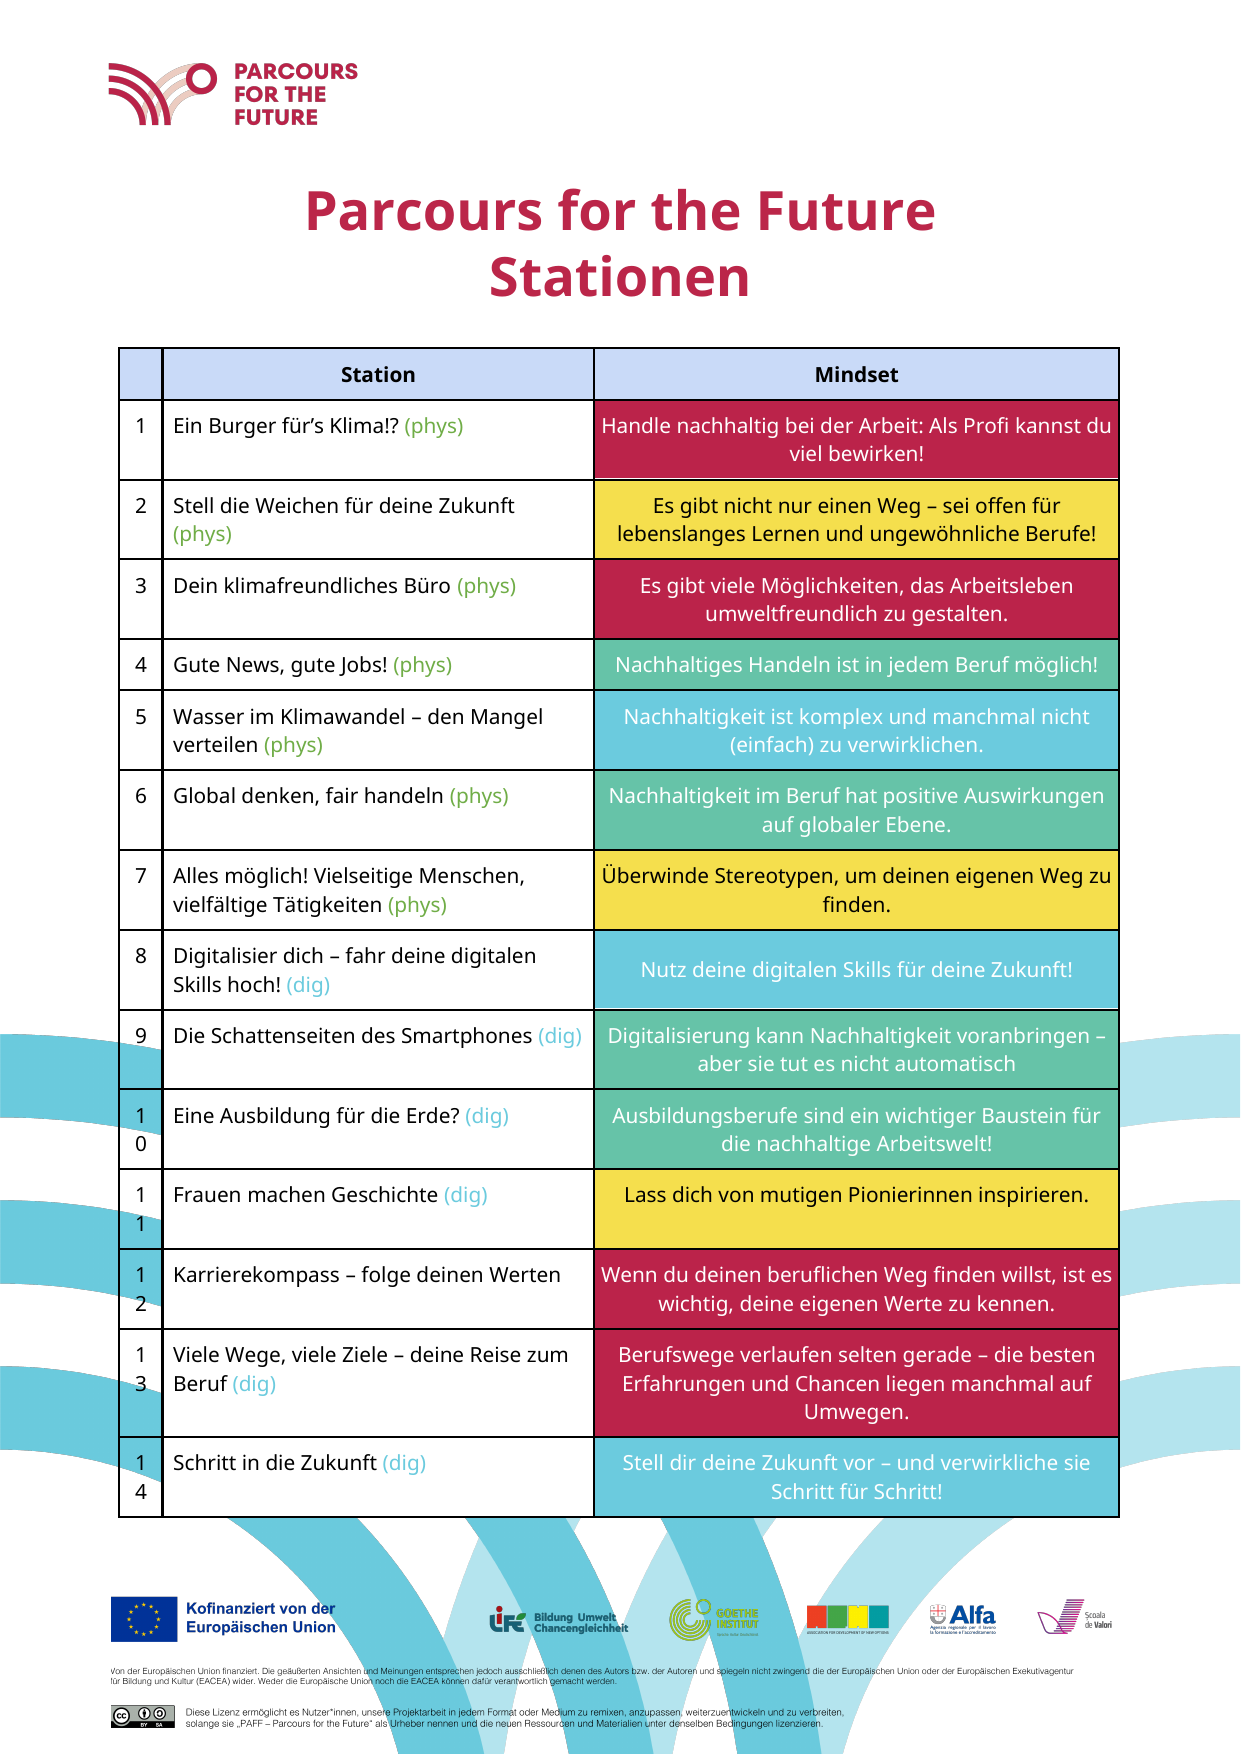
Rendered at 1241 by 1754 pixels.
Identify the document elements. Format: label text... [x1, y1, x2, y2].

table_cell Digitalisierung kann Nachhaltigkeit voranbringen – aber sie tut es nicht automatisch [595, 1011, 1118, 1088]
table_cell 6 [120, 771, 161, 849]
table_cell 4 [120, 640, 161, 689]
table_cell Lass dich von mutigen Pionierinnen inspirieren. [595, 1170, 1118, 1248]
table_cell Global denken, fair handeln (phys) [164, 771, 593, 849]
table_cell Stell die Weichen für deine Zukunft (phys) [164, 481, 593, 558]
table_cell Ein Burger für’s Klima!? (phys) [164, 401, 593, 478]
table_cell 13 [120, 1330, 161, 1436]
table_cell Eine Ausbildung für die Erde? (dig) [164, 1090, 593, 1168]
table_cell Wasser im Klimawandel – den Mangel verteilen (phys) [164, 691, 593, 769]
picture [0, 1034, 1241, 1754]
table_cell Nachhaltigkeit ist komplex und manchmal nicht (einfach) zu verwirklichen. [595, 691, 1118, 769]
table_cell 2 [120, 481, 161, 558]
subtitle Parcours for the Future [118, 177, 1122, 243]
table_cell Schritt in die Zukunft (dig) [164, 1438, 593, 1516]
table_cell Überwinde Stereotypen, um deinen eigenen Weg zu finden. [595, 851, 1118, 929]
table_cell 5 [120, 691, 161, 769]
table_cell Berufswege verlaufen selten gerade – die besten Erfahrungen und Chancen liegen manchmal auf Umwegen. [595, 1330, 1118, 1436]
table_cell Ausbildungsberufe sind ein wichtiger Baustein für die nachhaltige Arbeitswelt! [595, 1090, 1118, 1168]
table_cell Alles möglich! Vielseitige Menschen, vielfältige Tätigkeiten (phys) [164, 851, 593, 929]
table_cell Wenn du deinen beruflichen Weg finden willst, ist es wichtig, deine eigenen Werte zu kennen. [595, 1250, 1118, 1328]
table_header Mindset [595, 349, 1118, 399]
table_cell Digitalisier dich – fahr deine digitalen Skills hoch! (dig) [164, 931, 593, 1008]
table_cell Nachhaltiges Handeln ist in jedem Beruf möglich! [595, 640, 1118, 689]
table_cell Es gibt viele Möglichkeiten, das Arbeitsleben umweltfreundlich zu gestalten. [595, 560, 1118, 638]
table_cell Karrierekompass – folge deinen Werten [164, 1250, 593, 1328]
table_cell Frauen machen Geschichte (dig) [164, 1170, 593, 1248]
table_cell 7 [120, 851, 161, 929]
table_cell 12 [120, 1250, 161, 1328]
table_header [120, 349, 161, 399]
table_cell 1 [120, 401, 161, 478]
table_cell Viele Wege, viele Ziele – deine Reise zum Beruf (dig) [164, 1330, 593, 1436]
table_cell Nutz deine digitalen Skills für deine Zukunft! [595, 931, 1118, 1008]
picture [73, 29, 393, 159]
table_cell 9 [120, 1011, 161, 1088]
table_cell Es gibt nicht nur einen Weg – sei offen für lebenslanges Lernen und ungewöhnliche Berufe! [595, 481, 1118, 558]
table_cell 10 [120, 1090, 161, 1168]
table_cell 3 [120, 560, 161, 638]
table_cell Nachhaltigkeit im Beruf hat positive Auswirkungen auf globaler Ebene. [595, 771, 1118, 849]
table_cell Gute News, gute Jobs! (phys) [164, 640, 593, 689]
table_cell 8 [120, 931, 161, 1008]
subtitle Stationen [118, 243, 1122, 310]
table_cell Dein klimafreundliches Büro (phys) [164, 560, 593, 638]
table_cell Die Schattenseiten des Smartphones (dig) [164, 1011, 593, 1088]
table_cell Handle nachhaltig bei der Arbeit: Als Profi kannst du viel bewirken! [595, 401, 1118, 478]
table_cell 14 [120, 1438, 161, 1516]
table_cell 11 [120, 1170, 161, 1248]
table_header Station [164, 349, 593, 399]
table_cell Stell dir deine Zukunft vor – und verwirkliche sie Schritt für Schritt! [595, 1438, 1118, 1516]
